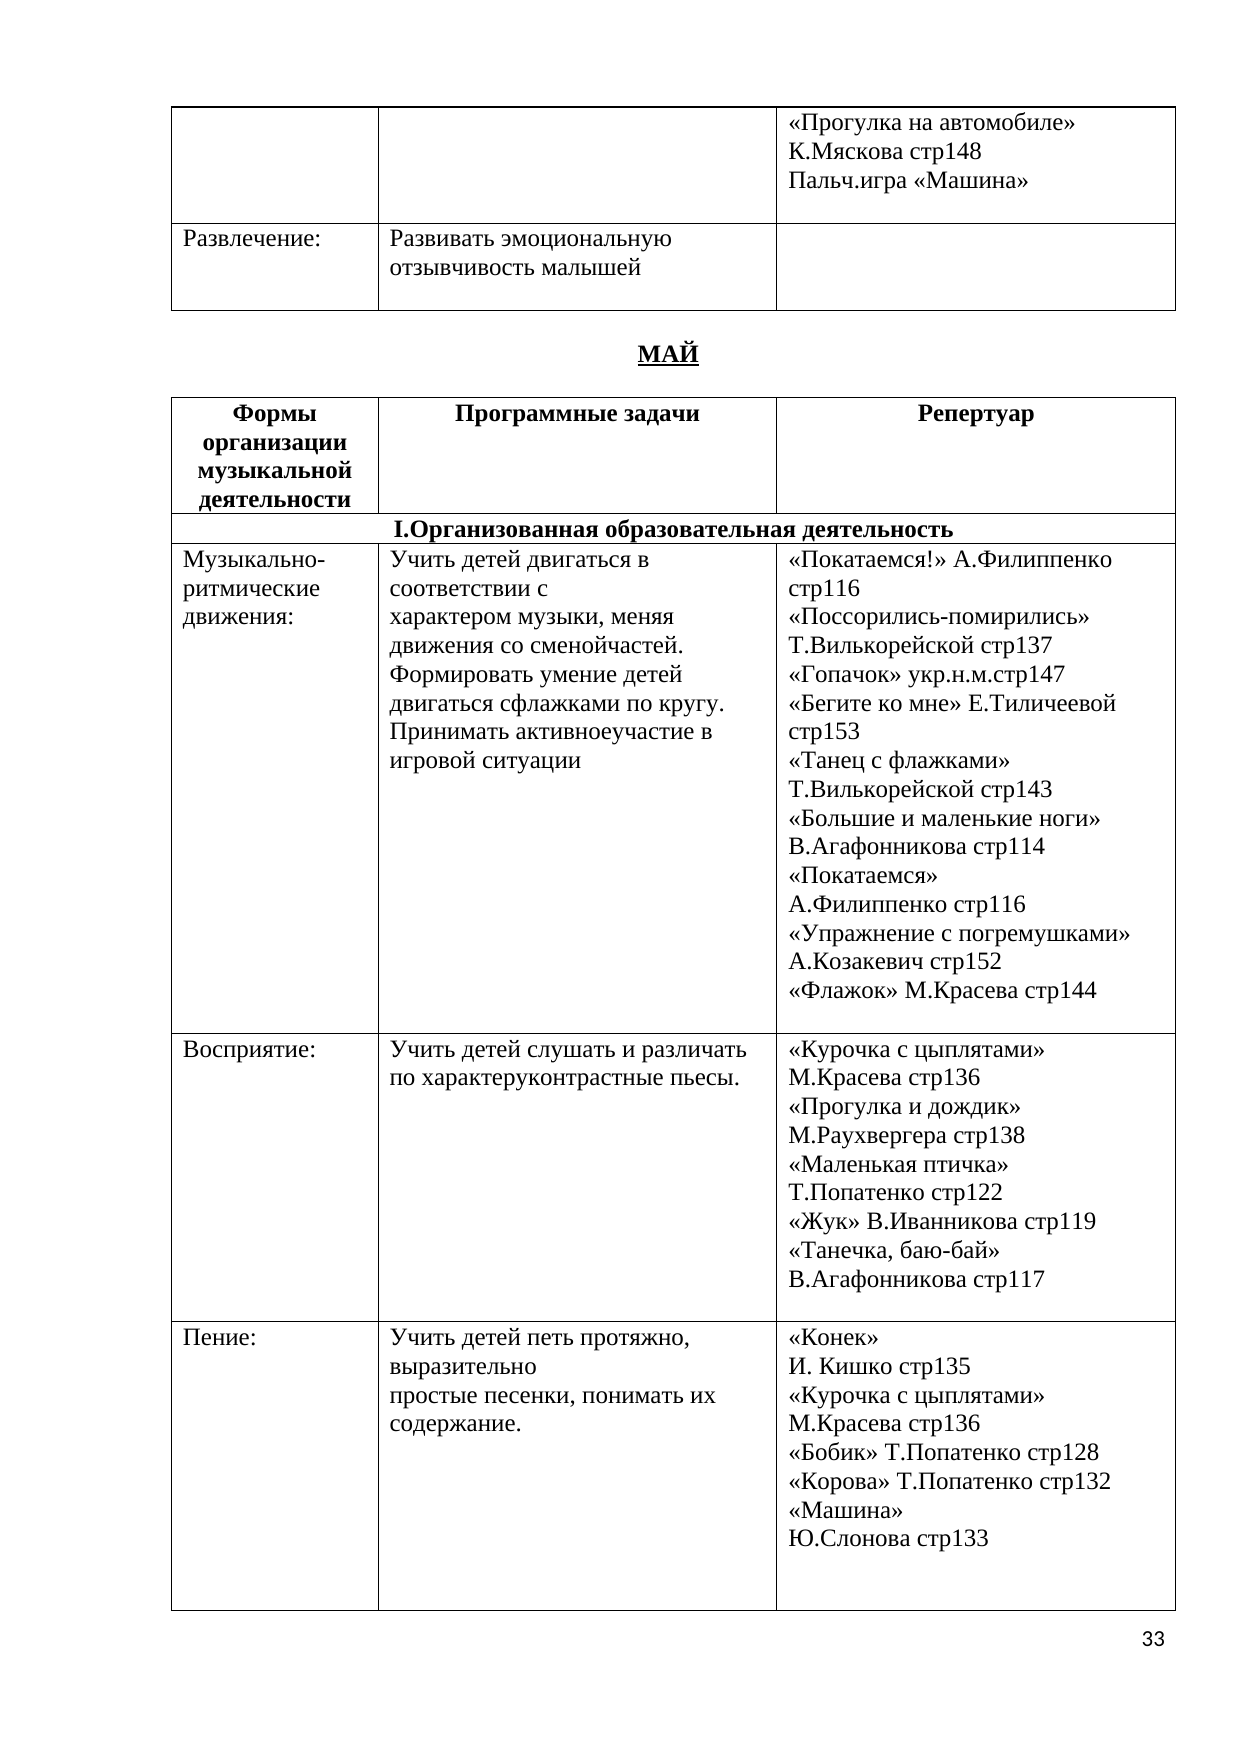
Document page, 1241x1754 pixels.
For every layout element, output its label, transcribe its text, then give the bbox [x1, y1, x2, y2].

table_cell Учить детей петь протяжно, выразительно простые песенки, понимать их содержание. [379, 1322, 776, 1610]
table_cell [777, 108, 1175, 222]
table_cell «Покатаемся!» А.Филиппенко стр116 «Поссорились-помирились» Т.Вилькорейской стр137 «Гопачок» укр.н.м.стр147 «Бегите ко мне» Е.Тиличеевой стр153 «Танец с флажками» Т.Вилькорейской стр143 «Большие и маленькие ноги» В.Агафонникова стр114 «Покатаемся» А.Филиппенко стр116 «Упражнение с погремушками» А.Козакевич стр152 «Флажок» М.Красева стр144 [777, 544, 1175, 1033]
table_cell Учить детей двигаться в соответствии с характером музыки, меняя движения со сменойчастей. Формировать умение детей двигаться сфлажками по кругу. Принимать активноеучастие в игровой ситуации [379, 544, 776, 1033]
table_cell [379, 108, 776, 222]
text МАЙ [171, 339, 1164, 368]
table_header Репертуар [777, 398, 1175, 513]
table_cell Музыкально- ритмические движения: [172, 544, 378, 1033]
table_cell «Курочка с цыплятами» М.Красева стр136 «Прогулка и дождик» М.Раухвергера стр138 «Маленькая птичка» Т.Попатенко стр122 «Жук» В.Иванникова стр119 «Танечка, баю-бай» В.Агафонникова стр117 [777, 1034, 1175, 1321]
table_cell Пение: [172, 1322, 378, 1610]
table_cell I.Организованная образовательная деятельность [172, 514, 1175, 543]
table_header Программные задачи [379, 398, 776, 513]
table_cell Развивать эмоциональную отзывчивость малышей [379, 224, 776, 310]
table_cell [172, 108, 378, 222]
table_cell Развлечение: [172, 224, 378, 310]
table_cell [777, 224, 1175, 310]
table_cell Учить детей слушать и различать по характеруконтрастные пьесы. [379, 1034, 776, 1321]
table_cell Восприятие: [172, 1034, 378, 1321]
table_cell «Конек» И. Кишко стр135 «Курочка с цыплятами» М.Красева стр136 «Бобик» Т.Попатенко стр128 «Корова» Т.Попатенко стр132 «Машина» Ю.Слонова стр133 [777, 1322, 1175, 1610]
table_header Формы организации музыкальной деятельности [172, 398, 378, 513]
